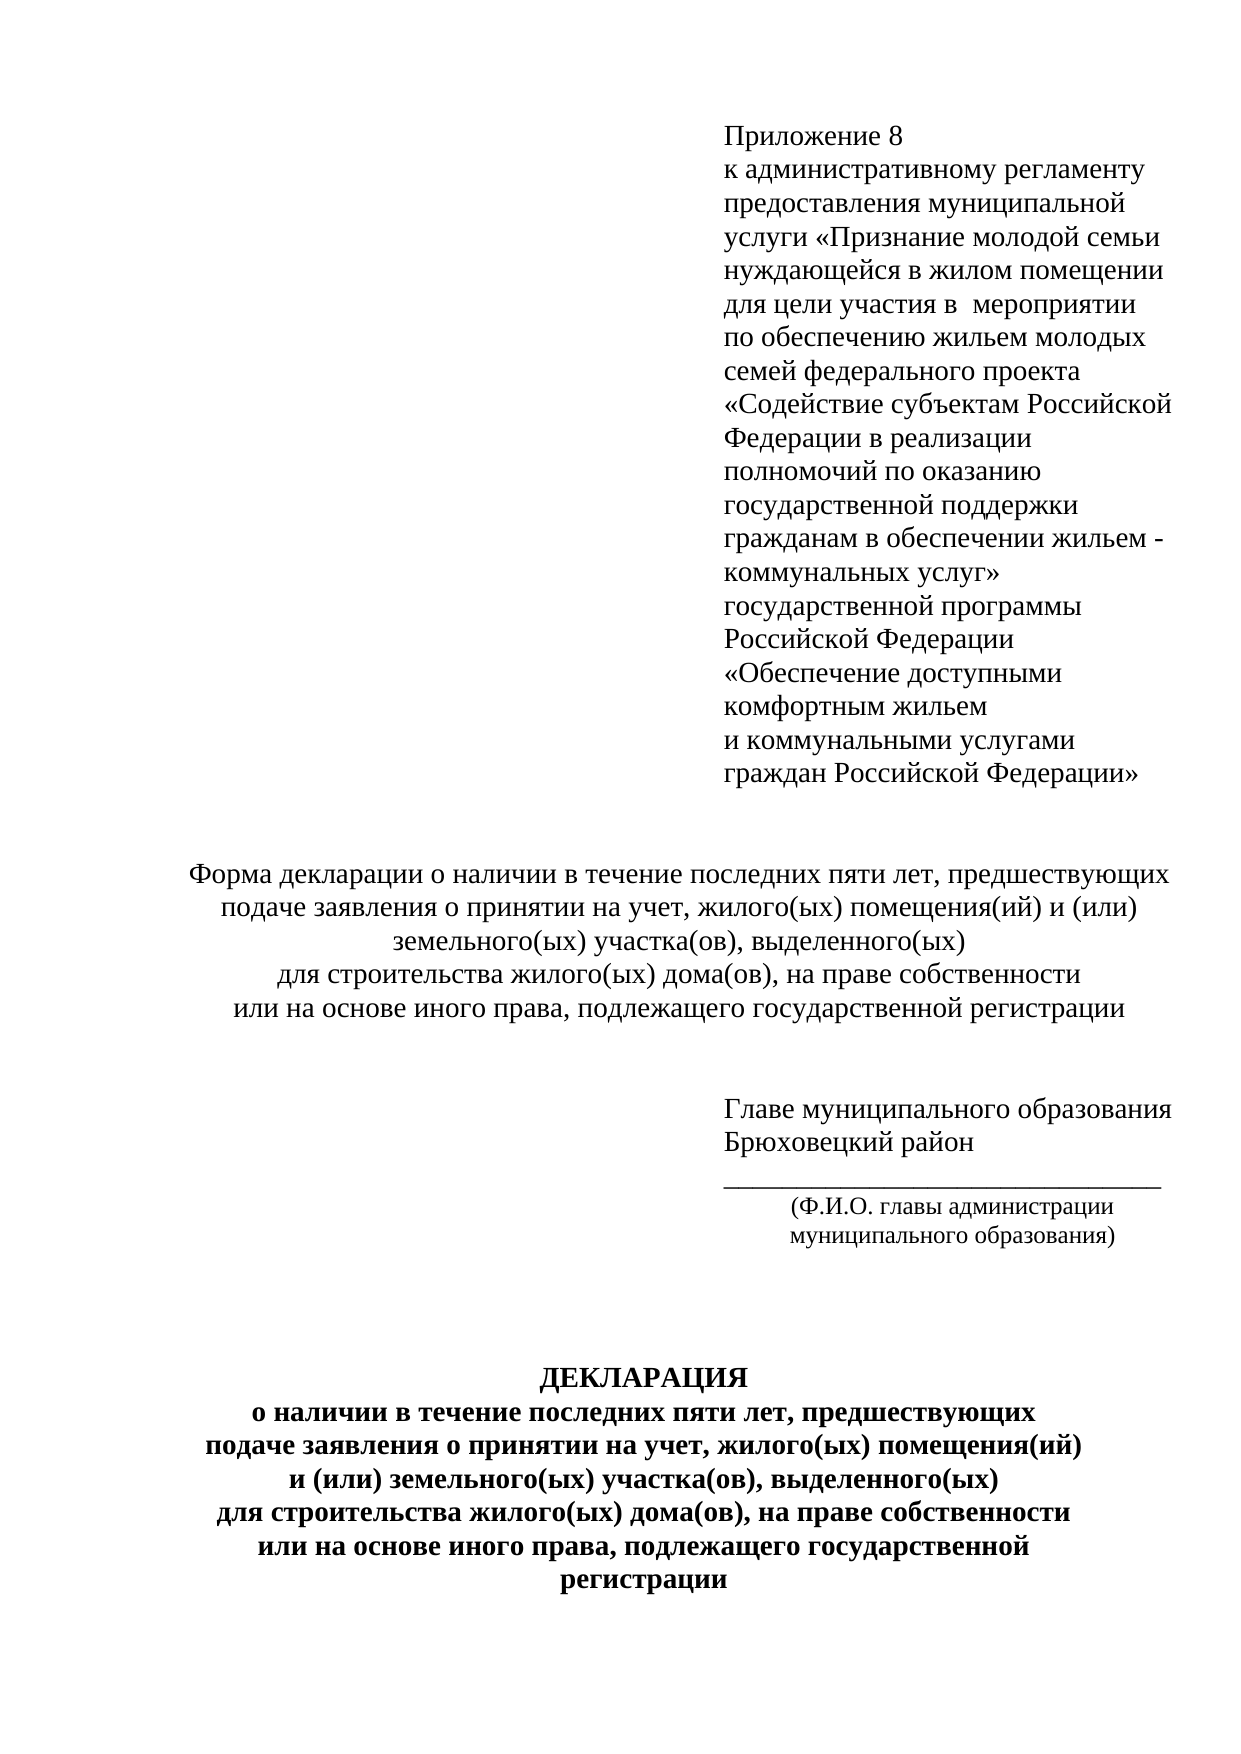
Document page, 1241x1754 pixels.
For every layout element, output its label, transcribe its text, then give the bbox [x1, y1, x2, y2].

text предоставления муниципальной услуги «Признание молодой семьи нуждающейся в жилом помещении для цели участия в мероприятии [723, 185, 1181, 319]
text по обеспечению жильем молодых семей федерального проекта «Содействие субъектам Российской Федерации в реализации полномочий по оказанию государственной поддержки гражданам в обеспечении жильем -коммунальных услуг» государственной программы Российской Федерации «Обеспечение доступными комфортным жильем [723, 319, 1181, 722]
text (Ф.И.О. главы администрации муниципального образования) [723, 1191, 1181, 1249]
text к административному регламенту [723, 152, 1181, 185]
text ______________________________ [723, 1158, 1181, 1191]
table_header ДЕКЛАРАЦИЯ о наличии в течение последних пяти лет, предшествующих подаче заявления о принятии на учет, жилого(ых) помещения(ий) и (или) земельного(ых) участка(ов), выделенного(ых) для строительства жилого(ых) дома(ов), на праве собственности или на основе иного права, подлежащего государственной регистрации [171, 1350, 1117, 1606]
text и коммунальными услугами граждан Российской Федерации» [723, 722, 1181, 789]
text Приложение 8 [723, 118, 1181, 152]
text для строительства жилого(ых) дома(ов), на праве собственности [177, 957, 1181, 990]
text Главе муниципального образования [723, 1091, 1181, 1124]
text или на основе иного права, подлежащего государственной регистрации [177, 990, 1181, 1024]
text Брюховецкий район [723, 1124, 1181, 1158]
text Форма декларации о наличии в течение последних пяти лет, предшествующих подаче заявления о принятии на учет, жилого(ых) помещения(ий) и (или) земельного(ых) участка(ов), выделенного(ых) [177, 856, 1181, 957]
